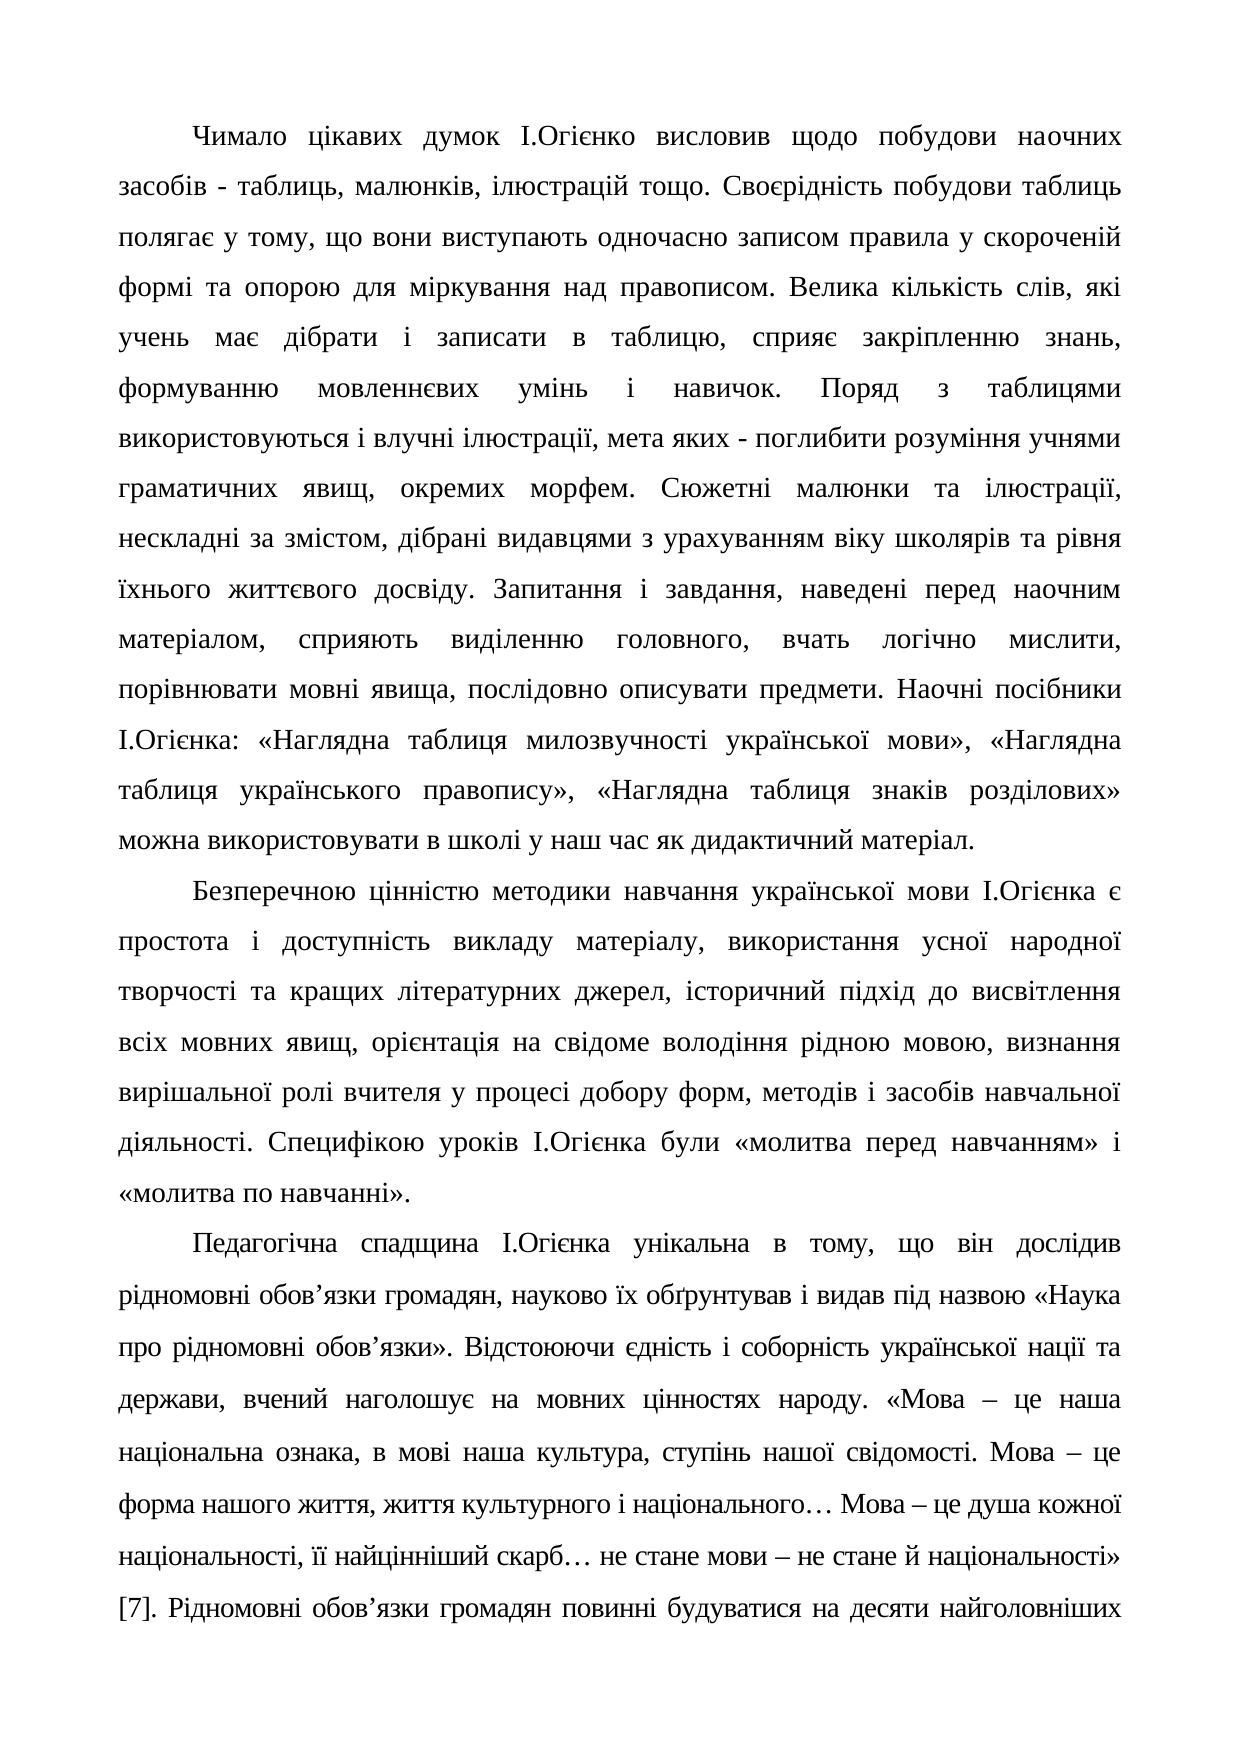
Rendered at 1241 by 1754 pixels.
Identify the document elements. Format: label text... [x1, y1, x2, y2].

text Чимало цікавих думок І.Огієнко висловив щодо побудови наочних засобів - таблиць, малюнків, ілюстрацій тощо. Своєрідність побудови таблиць полягає у тому, що вони виступають одночасно записом правила у скороченій формі та опорою для міркування над правописом. Велика кількість слів, які учень має дібрати і записати в таблицю, сприяє закріпленню знань, формуванню мовленнєвих умінь і навичок. Поряд з таблицями використовуються і влучні ілюстрації, мета яких - поглибити розуміння учнями граматичних явищ, окремих морфем. Сюжетні малюнки та ілюстрації, нескладні за змістом, дібрані видавцями з урахуванням віку школярів та рівня їхнього життєвого досвіду. Запитання і завдання, наведені перед наочним матеріалом, сприяють виділенню головного, вчать логічно мислити, порівнювати мовні явища, послідовно описувати предмети. Наочні посібники І.Огієнка: «Наглядна таблиця милозвучності української мови», «Наглядна таблиця українського правопису», «Наглядна таблиця знаків розділових» можна використовувати в школі у наш час як дидактичний матеріал. [118, 118, 1122, 856]
text Безперечною цінністю методики навчання української мови І.Огієнка є простота і доступність викладу матеріалу, використання усної народної творчості та кращих літературних джерел, історичний підхід до висвітлення всіх мовних явищ, орієнтація на свідоме володіння рідною мовою, визнання вирішальної ролі вчителя у процесі добору форм, методів і засобів навчальної діяльності. Специфікою уроків І.Огієнка були «молитва перед навчанням» і «молитва по навчанні». [118, 873, 1122, 1208]
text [118, 1225, 1122, 1625]
